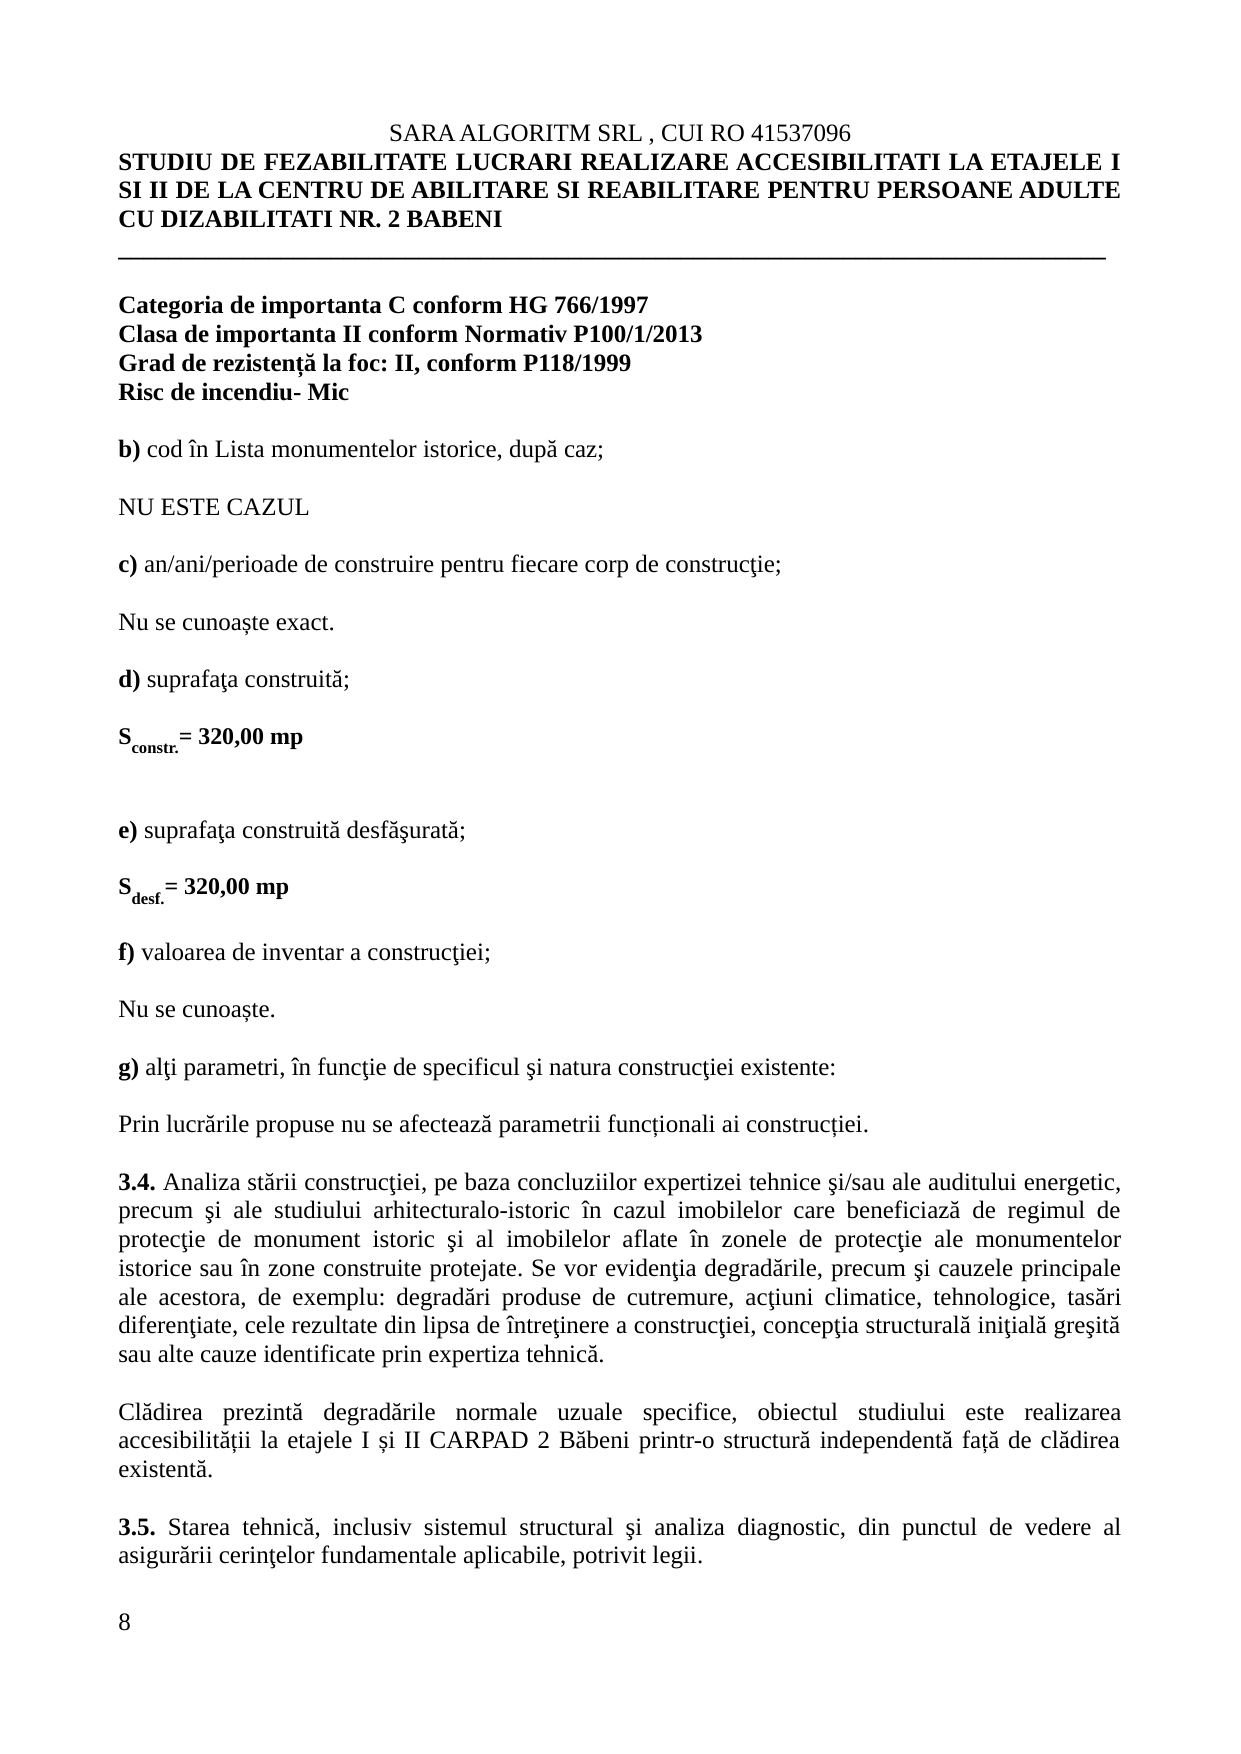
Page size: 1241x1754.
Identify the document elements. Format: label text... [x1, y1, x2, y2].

text Categoria de importanta C conform HG 766/1997 [118, 291, 1122, 319]
text 3.4. Analiza stării construcţiei, pe baza concluziilor expertizei tehnice şi/sau ale auditului energetic, precum şi ale studiului arhitecturalo-istoric în cazul imobilelor care beneficiază de regimul de protecţie de monument istoric şi al imobilelor aflate în zonele de protecţie ale monumentelor istorice sau în zone construite protejate. Se vor evidenţia degradările, precum şi cauzele principale ale acestora, de exemplu: degradări produse de cutremure, acţiuni climatice, tehnologice, tasări diferenţiate, cele rezultate din lipsa de întreţinere a construcţiei, concepţia structurală iniţială greşită sau alte cauze identificate prin expertiza tehnică. [118, 1167, 1122, 1368]
text Clasa de importanta II conform Normativ P100/1/2013 [118, 319, 1122, 348]
text g) alţi parametri, în funcţie de specificul şi natura construcţiei existente: [118, 1052, 1122, 1080]
text Clădirea prezintă degradările normale uzuale specifice, obiectul studiului este realizarea accesibilității la etajele I și II CARPAD 2 Băbeni printr-o structură independentă față de clădirea existentă. [118, 1397, 1122, 1483]
text Grad de rezistență la foc: II, conform P118/1999 [118, 348, 1122, 377]
text f) valoarea de inventar a construcţiei; [118, 937, 1122, 965]
text 3.5. Starea tehnică, inclusiv sistemul structural şi analiza diagnostic, din punctul de vedere al asigurării cerinţelor fundamentale aplicabile, potrivit legii. [118, 1512, 1122, 1569]
text c) an/ani/perioade de construire pentru fiecare corp de construcţie; [118, 549, 1122, 578]
text NU ESTE CAZUL [118, 492, 1122, 521]
text Nu se cunoaște exact. [118, 607, 1122, 636]
text d) suprafaţa construită; [118, 664, 1122, 693]
text Sdesf.= 320,00 mp [118, 872, 1122, 908]
text Nu se cunoaște. [118, 994, 1122, 1023]
text e) suprafaţa construită desfăşurată; [118, 815, 1122, 844]
text Sconstr.= 320,00 mp [118, 722, 1122, 757]
text Risc de incendiu- Mic [118, 377, 1122, 406]
text Prin lucrările propuse nu se afectează parametrii funcționali ai construcției. [118, 1109, 1122, 1138]
text b) cod în Lista monumentelor istorice, după caz; [118, 434, 1122, 463]
